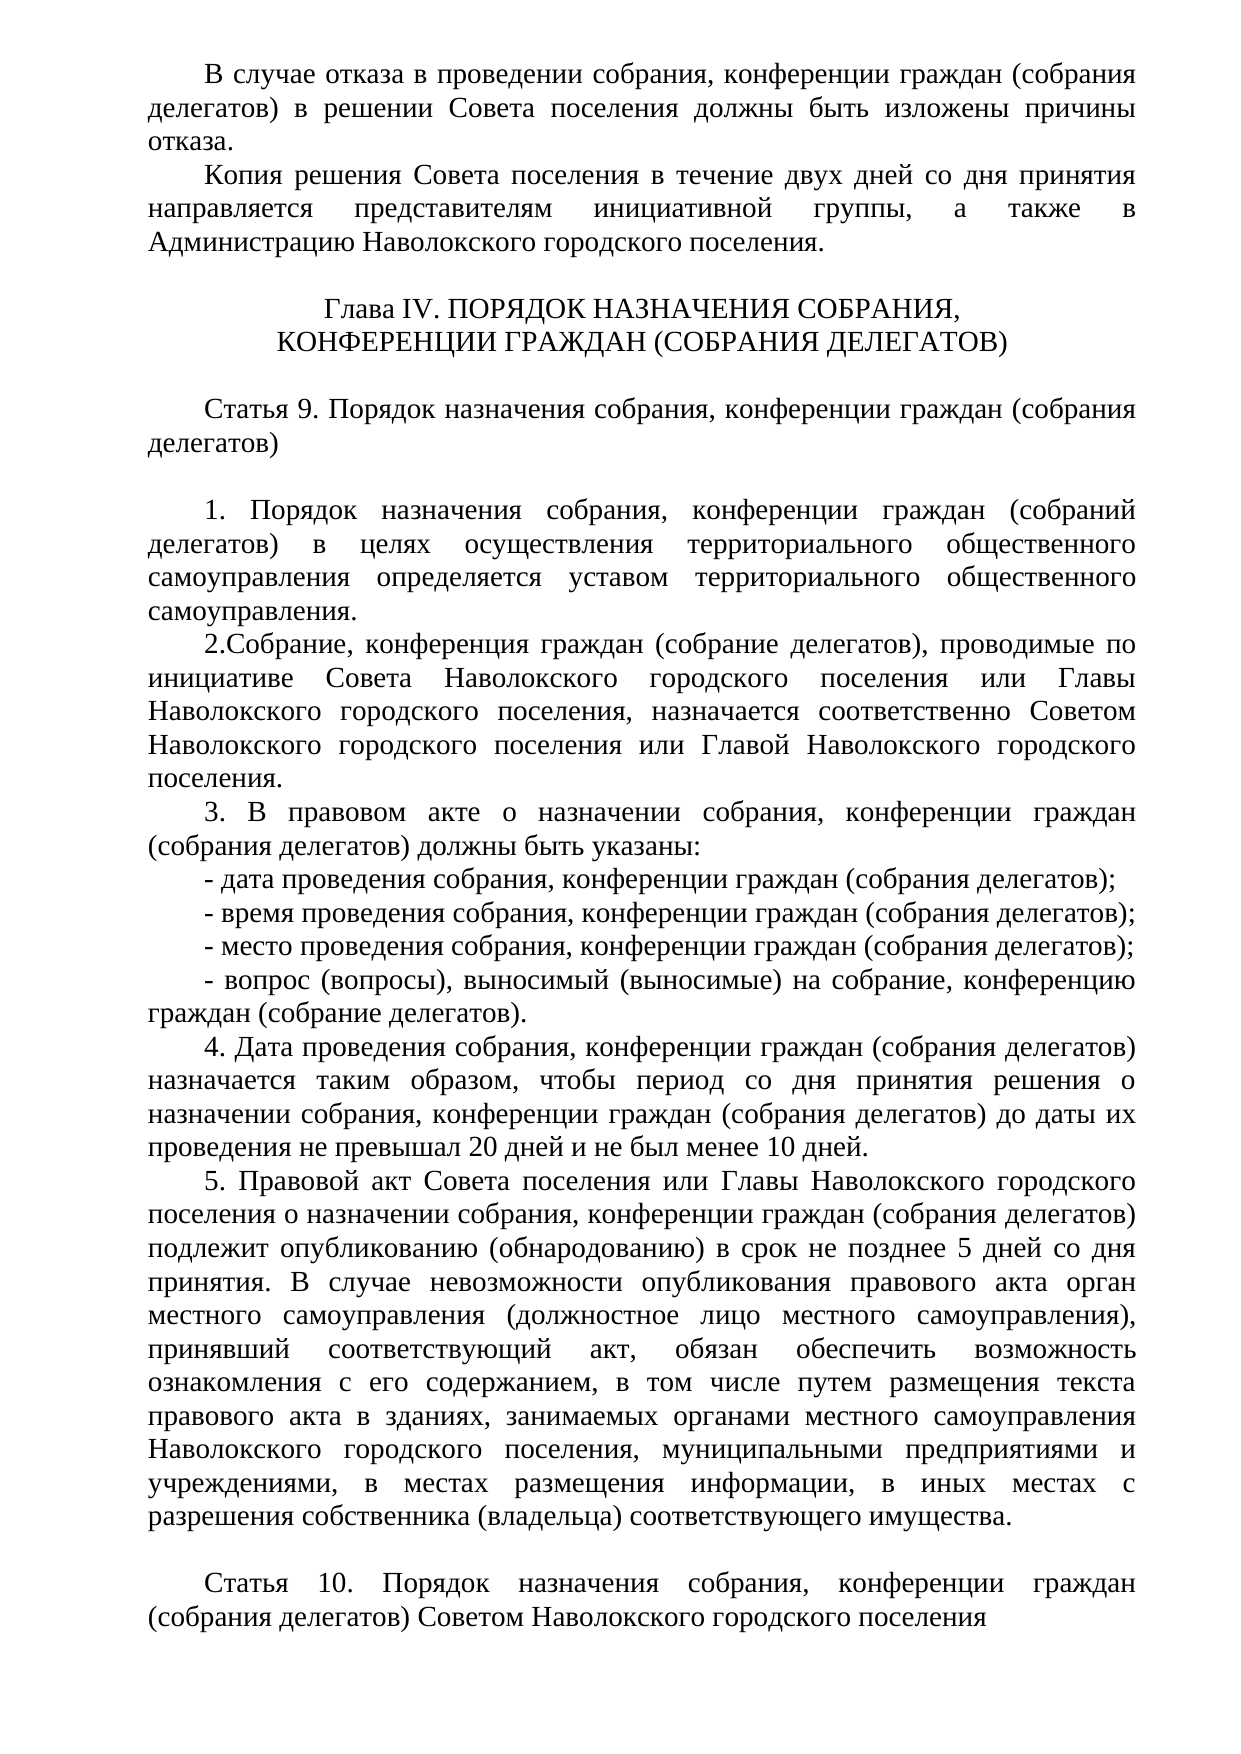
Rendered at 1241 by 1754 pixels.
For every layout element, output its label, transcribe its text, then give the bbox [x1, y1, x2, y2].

text В случае отказа в проведении собрания, конференции граждан (собрания делегатов) в решении Совета поселения должны быть изложены причины отказа. [148, 56, 1137, 157]
text КОНФЕРЕНЦИИ ГРАЖДАН (СОБРАНИЯ ДЕЛЕГАТОВ) [148, 324, 1137, 358]
text - дата проведения собрания, конференции граждан (собрания делегатов); [148, 861, 1137, 895]
text Копия решения Совета поселения в течение двух дней со дня принятия направляется представителям инициативной группы, а также в Администрацию Наволокского городского поселения. [148, 157, 1137, 257]
text 1. Порядок назначения собрания, конференции граждан (собраний делегатов) в целях осуществления территориального общественного самоуправления определяется уставом территориального общественного самоуправления. [148, 492, 1137, 626]
text Статья 10. Порядок назначения собрания, конференции граждан (собрания делегатов) Советом Наволокского городского поселения [148, 1566, 1137, 1633]
text - вопрос (вопросы), выносимый (выносимые) на собрание, конференцию граждан (собрание делегатов). [148, 962, 1137, 1029]
text Статья 9. Порядок назначения собрания, конференции граждан (собрания делегатов) [148, 392, 1137, 459]
text Глава IV. ПОРЯДОК НАЗНАЧЕНИЯ СОБРАНИЯ, [148, 291, 1137, 324]
text 3. В правовом акте о назначении собрания, конференции граждан (собрания делегатов) должны быть указаны: [148, 794, 1137, 861]
text 4. Дата проведения собрания, конференции граждан (собрания делегатов) назначается таким образом, чтобы период со дня принятия решения о назначении собрания, конференции граждан (собрания делегатов) до даты их проведения не превышал 20 дней и не был менее 10 дней. [148, 1029, 1137, 1163]
text - время проведения собрания, конференции граждан (собрания делегатов); [148, 895, 1137, 928]
text - место проведения собрания, конференции граждан (собрания делегатов); [148, 928, 1137, 962]
text 5. Правовой акт Совета поселения или Главы Наволокского городского поселения о назначении собрания, конференции граждан (собрания делегатов) подлежит опубликованию (обнародованию) в срок не позднее 5 дней со дня принятия. В случае невозможности опубликования правового акта орган местного самоуправления (должностное лицо местного самоуправления), принявший соответствующий акт, обязан обеспечить возможность ознакомления с его содержанием, в том числе путем размещения текста правового акта в зданиях, занимаемых органами местного самоуправления Наволокского городского поселения, муниципальными предприятиями и учреждениями, в местах размещения информации, в иных местах с разрешения собственника (владельца) соответствующего имущества. [148, 1163, 1137, 1532]
text 2.Собрание, конференция граждан (собрание делегатов), проводимые по инициативе Совета Наволокского городского поселения или Главы Наволокского городского поселения, назначается соответственно Советом Наволокского городского поселения или Главой Наволокского городского поселения. [148, 626, 1137, 794]
